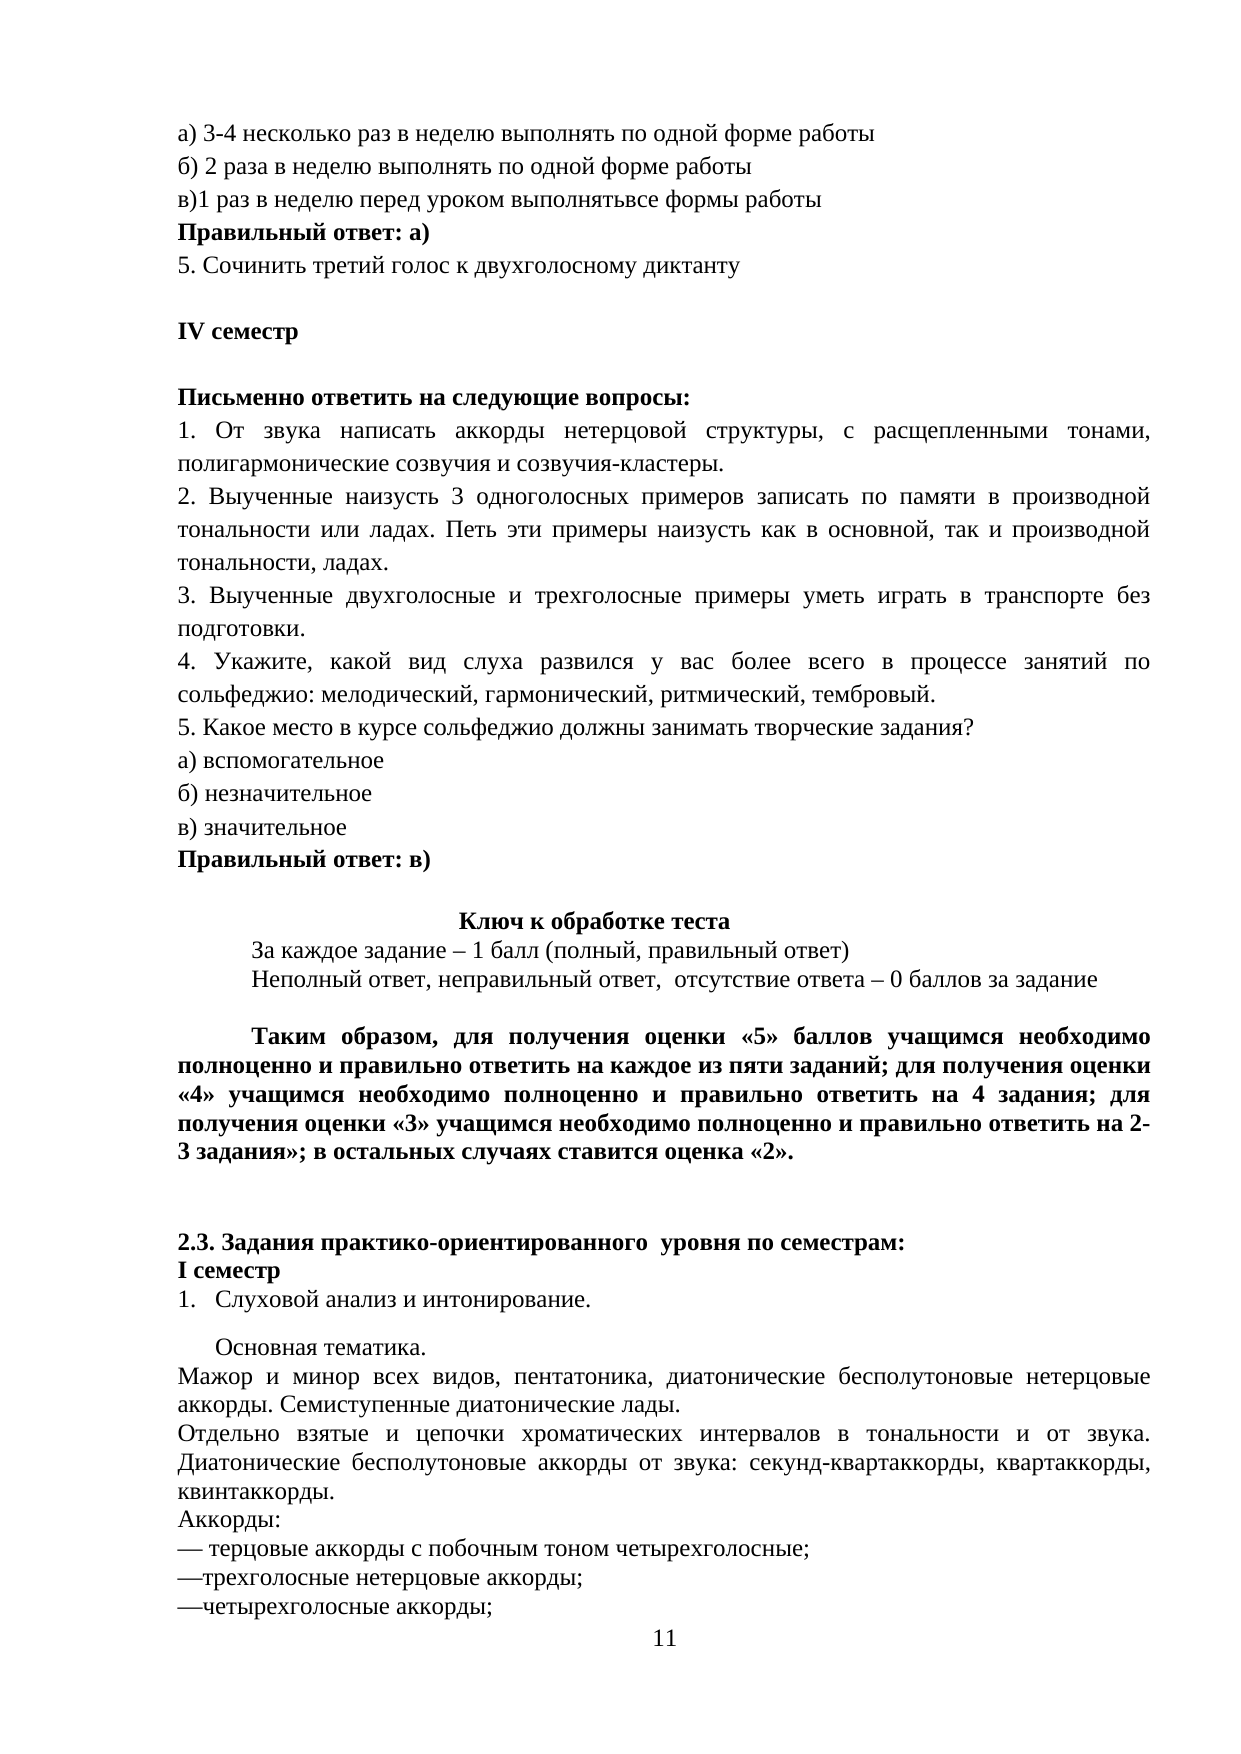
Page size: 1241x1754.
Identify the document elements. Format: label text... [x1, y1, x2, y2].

text Аккорды: [177, 1504, 1152, 1533]
text Отдельно взятые и цепочки хроматических интервалов в тональности и от звука. Диатонические бесполутоновые аккорды от звука: секунд-квартаккорды, квартаккорды, квинтаккорды. [177, 1418, 1152, 1504]
text в) значительное [177, 812, 1152, 840]
text в)1 раз в неделю перед уроком выполнятьвсе формы работы [177, 184, 1152, 213]
subtitle Таким образом, для получения оценки «5» баллов учащимся необходимо полноценно и правильно ответить на каждое из пяти заданий; для получения оценки «4» учащимся необходимо полноценно и правильно ответить на 4 задания; для получения оценки «3» учащимся необходимо полноценно и правильно ответить на 2-3 задания»; в остальных случаях ставится оценка «2». [177, 1021, 1152, 1165]
text 2. Выученные наизусть 3 одноголосных примеров записать по памяти в производной тональности или ладах. Петь эти примеры наизусть как в основной, так и производной тональности, ладах. [177, 481, 1152, 576]
text 4. Укажите, какой вид слуха развился у вас более всего в процессе занятий по сольфеджио: мелодический, гармонический, ритмический, тембровый. [177, 646, 1152, 708]
text Ключ к обработке теста [177, 906, 1152, 935]
text Правильный ответ: в) [177, 844, 1152, 873]
text За каждое задание – 1 балл (полный, правильный ответ) [177, 935, 1152, 964]
text —трехголосные нетерцовые аккорды; [177, 1562, 1152, 1591]
text 5. Какое место в курсе сольфеджио должны занимать творческие задания? [177, 712, 1152, 741]
text 2.3. Задания практико-ориентированного уровня по семестрам: [177, 1227, 1152, 1256]
text Правильный ответ: а) [177, 217, 1152, 246]
text Основная тематика. [215, 1332, 1152, 1361]
text б) незначительное [177, 778, 1152, 807]
text —четырехголосные аккорды; [177, 1591, 1152, 1619]
text 1. От звука написать аккорды нетерцовой структуры, с расщепленными тонами, полигармонические созвучия и созвучия-кластеры. [177, 415, 1152, 477]
text а) вспомогательное [177, 746, 1152, 774]
text а) 3-4 несколько раз в неделю выполнять по одной форме работы [177, 118, 1152, 147]
text Мажор и минор всех видов, пентатоника, диатонические бесполутоновые нетерцовые аккорды. Семиступенные диатонические лады. [177, 1361, 1152, 1418]
text б) 2 раза в неделю выполнять по одной форме работы [177, 151, 1152, 180]
text IV семестр [177, 316, 1152, 345]
text I семестр [177, 1256, 1152, 1284]
list Слуховой анализ и интонирование. [177, 1284, 1152, 1313]
text Неполный ответ, неправильный ответ, отсутствие ответа – 0 баллов за задание [177, 964, 1152, 993]
text — терцовые аккорды с побочным тоном четырехголосные; [177, 1533, 1152, 1562]
text 5. Сочинить третий голос к двухголосному диктанту [177, 250, 1152, 279]
text Письменно ответить на следующие вопросы: [177, 382, 1152, 411]
text 3. Выученные двухголосные и трехголосные примеры уметь играть в транспорте без подготовки. [177, 580, 1152, 642]
